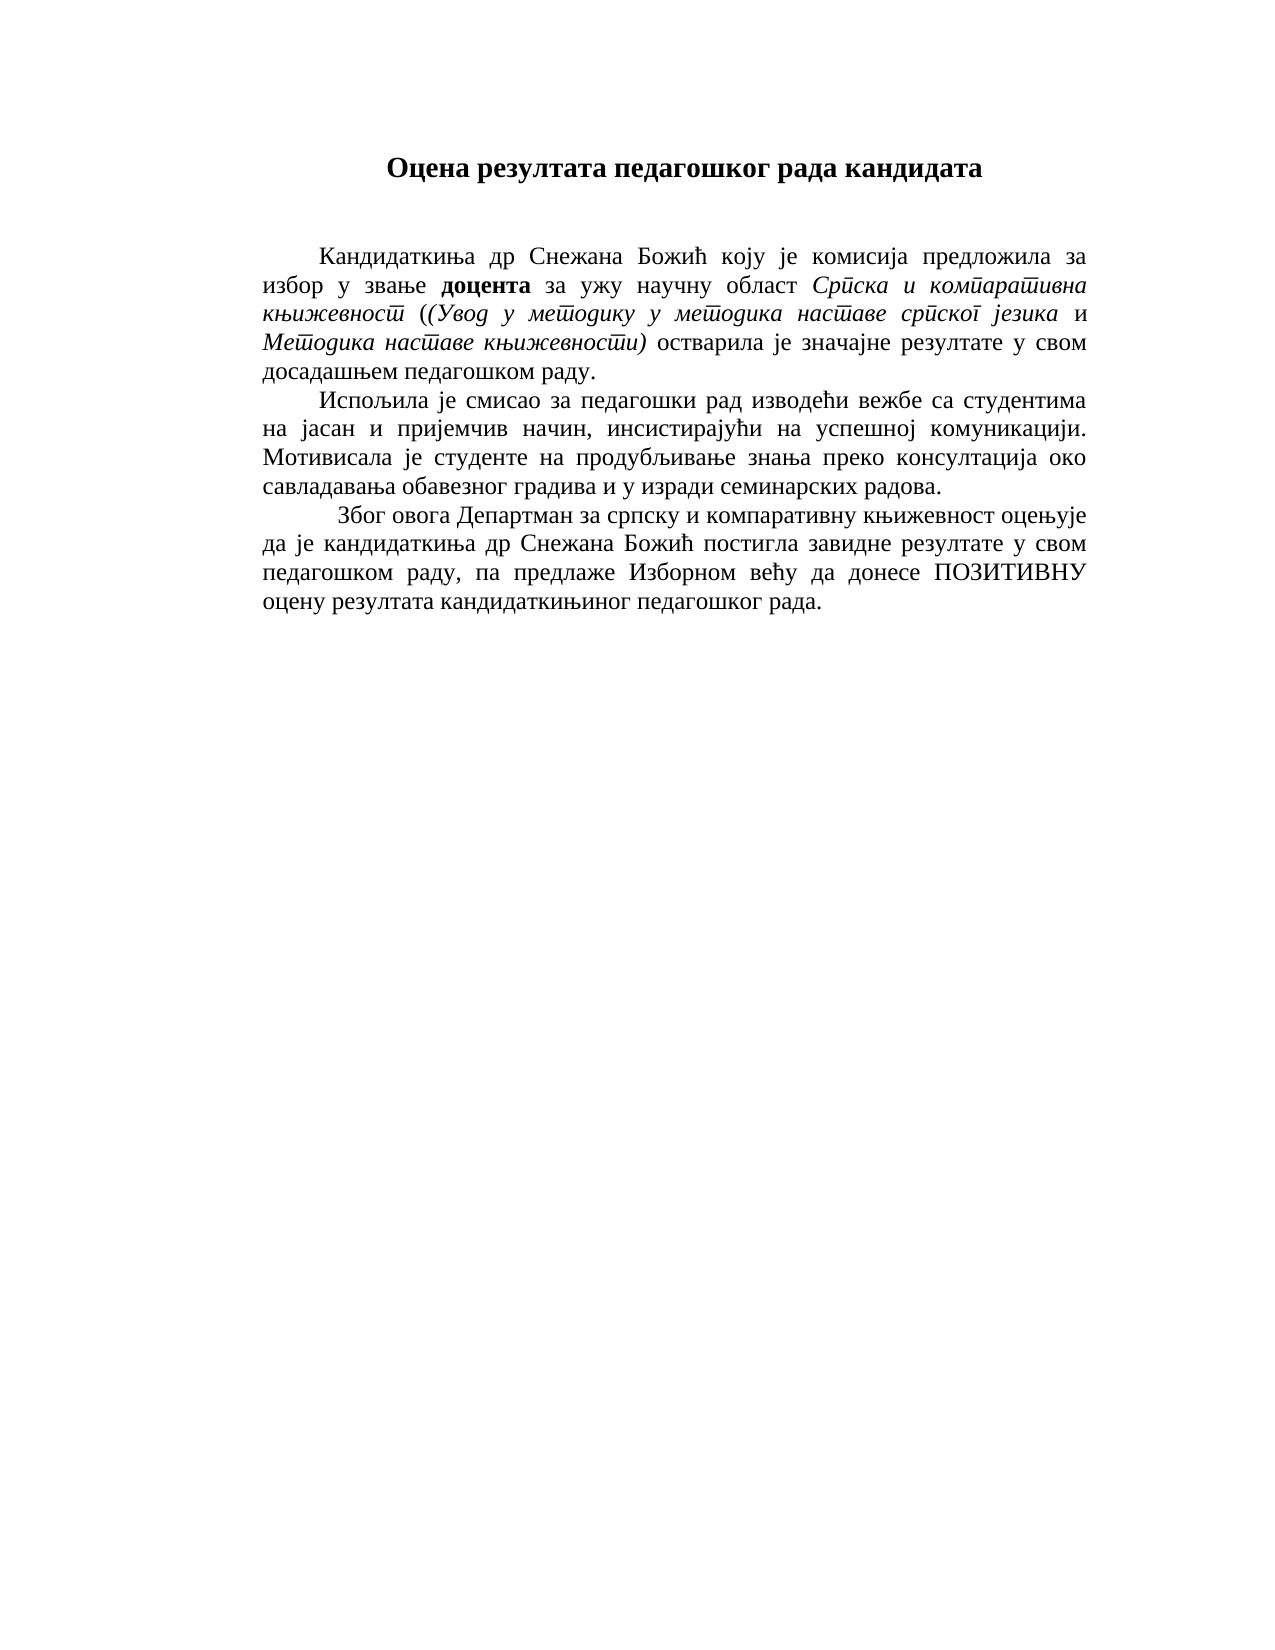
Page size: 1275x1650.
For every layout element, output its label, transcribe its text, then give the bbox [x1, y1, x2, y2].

text Испољила је смисао за педагошки рад изводећи вежбе са студентима на јасан и пријемчив начин, инсистирајући на успешној комуникацији. Мотивисала је студенте на продубљивање знања преко консултација око савладавања обавезног градива и у изради семинарских радова. [262, 385, 1087, 500]
text Кандидаткиња др Снежана Божић коју је комисија предложила за избор у звање доцента за ужу научну област Српска и компаративна књижевност ((Увод у методику у методика наставе српског језика и Методика наставе књижевности) остварила је значајне резултате у свом досадашњем педагошком раду. [262, 241, 1087, 385]
text Оцена резултата педагошког рада кандидата [206, 150, 1087, 183]
text Због овога Департман за српску и компаративну књижевност оцењује да је кандидаткиња др Снежана Божић постигла завидне резултате у свом педагошком раду, па предлаже Изборном већу да донесе ПОЗИТИВНУ оцену резултата кандидаткињиног педагошког рада. [262, 500, 1087, 615]
